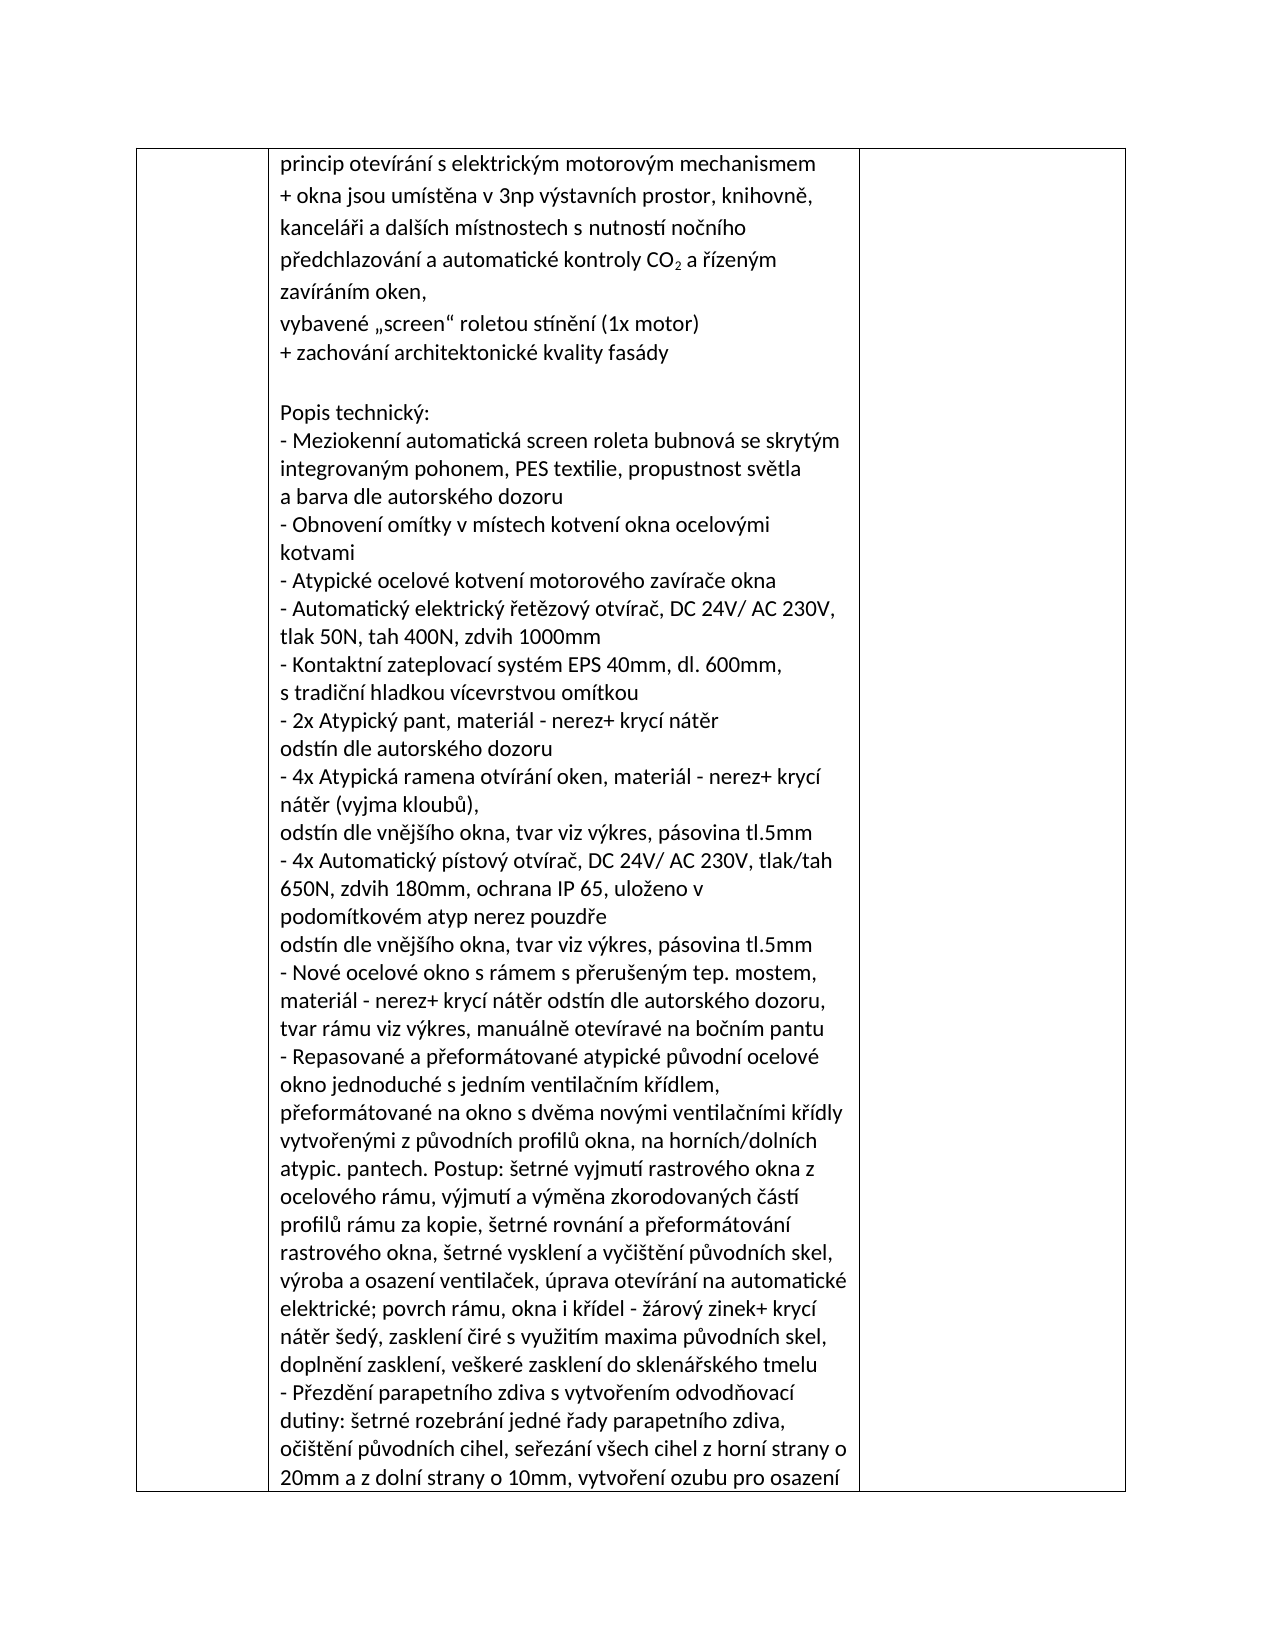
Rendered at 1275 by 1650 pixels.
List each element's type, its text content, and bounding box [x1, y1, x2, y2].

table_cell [269, 149, 859, 1491]
table_cell [137, 149, 268, 1491]
table_cell 2 [860, 149, 1125, 1491]
